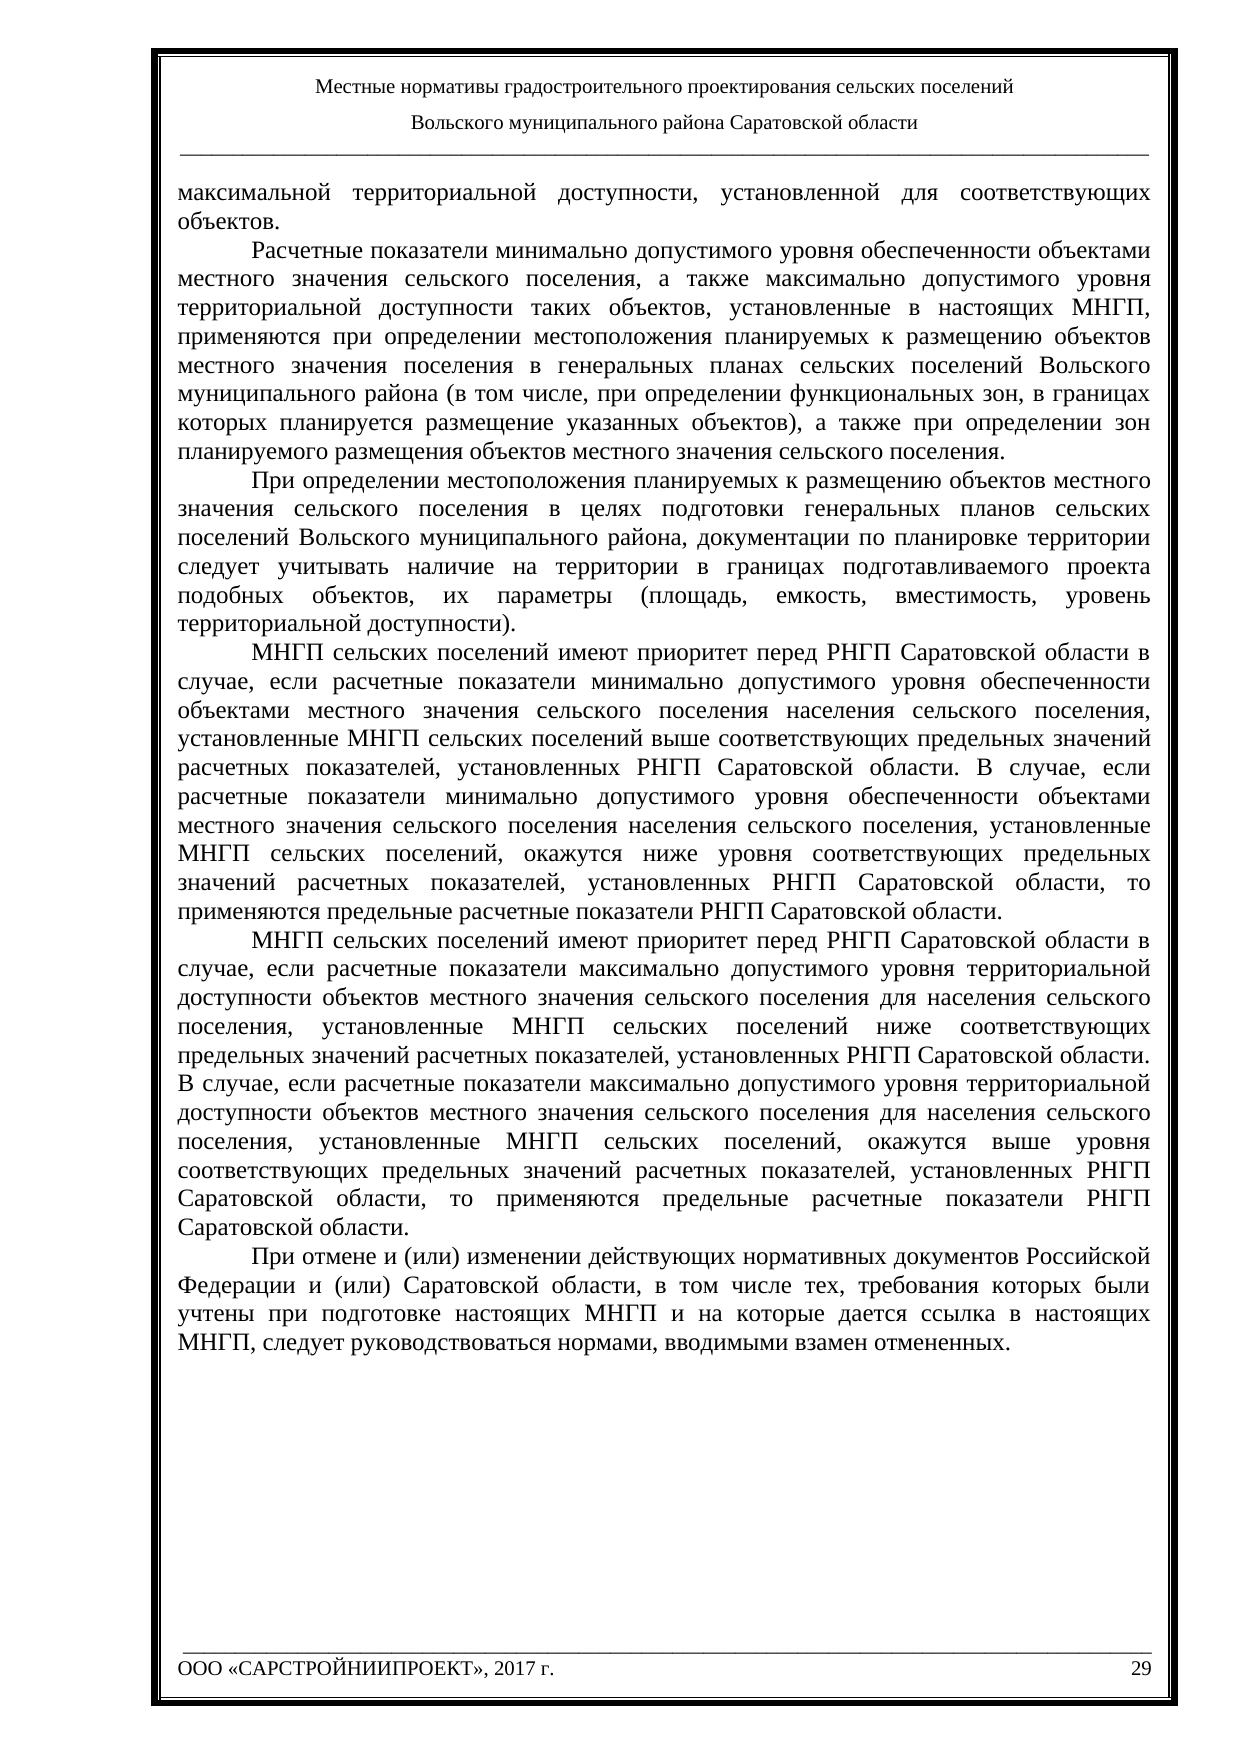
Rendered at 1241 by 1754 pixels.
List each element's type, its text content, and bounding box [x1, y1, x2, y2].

text Расчетные показатели минимально допустимого уровня обеспеченности объектами местного значения сельского поселения, а также максимально допустимого уровня территориальной доступности таких объектов, установленные в настоящих МНГП, применяются при определении местоположения планируемых к размещению объектов местного значения поселения в генеральных планах сельских поселений Вольского муниципального района (в том числе, при определении функциональных зон, в границах которых планируется размещение указанных объектов), а также при определении зон планируемого размещения объектов местного значения сельского поселения. [177, 235, 1152, 465]
text МНГП сельских поселений имеют приоритет перед РНГП Саратовской области в случае, если расчетные показатели минимально допустимого уровня обеспеченности объектами местного значения сельского поселения населения сельского поселения, установленные МНГП сельских поселений выше соответствующих предельных значений расчетных показателей, установленных РНГП Саратовской области. В случае, если расчетные показатели минимально допустимого уровня обеспеченности объектами местного значения сельского поселения населения сельского поселения, установленные МНГП сельских поселений, окажутся ниже уровня соответствующих предельных значений расчетных показателей, установленных РНГП Саратовской области, то применяются предельные расчетные показатели РНГП Саратовской области. [177, 637, 1152, 925]
text МНГП сельских поселений имеют приоритет перед РНГП Саратовской области в случае, если расчетные показатели максимально допустимого уровня территориальной доступности объектов местного значения сельского поселения для населения сельского поселения, установленные МНГП сельских поселений ниже соответствующих предельных значений расчетных показателей, установленных РНГП Саратовской области. В случае, если расчетные показатели максимально допустимого уровня территориальной доступности объектов местного значения сельского поселения для населения сельского поселения, установленные МНГП сельских поселений, окажутся выше уровня соответствующих предельных значений расчетных показателей, установленных РНГП Саратовской области, то применяются предельные расчетные показатели РНГП Саратовской области. [177, 925, 1152, 1241]
text При отмене и (или) изменении действующих нормативных документов Российской Федерации и (или) Саратовской области, в том числе тех, требования которых были учтены при подготовке настоящих МНГП и на которые дается ссылка в настоящих МНГП, следует руководствоваться нормами, вводимыми взамен отмененных. [177, 1241, 1152, 1356]
text При определении местоположения планируемых к размещению объектов местного значения сельского поселения в целях подготовки генеральных планов сельских поселений Вольского муниципального района, документации по планировке территории следует учитывать наличие на территории в границах подготавливаемого проекта подобных объектов, их параметры (площадь, емкость, вместимость, уровень территориальной доступности). [177, 465, 1152, 637]
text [177, 177, 1152, 235]
